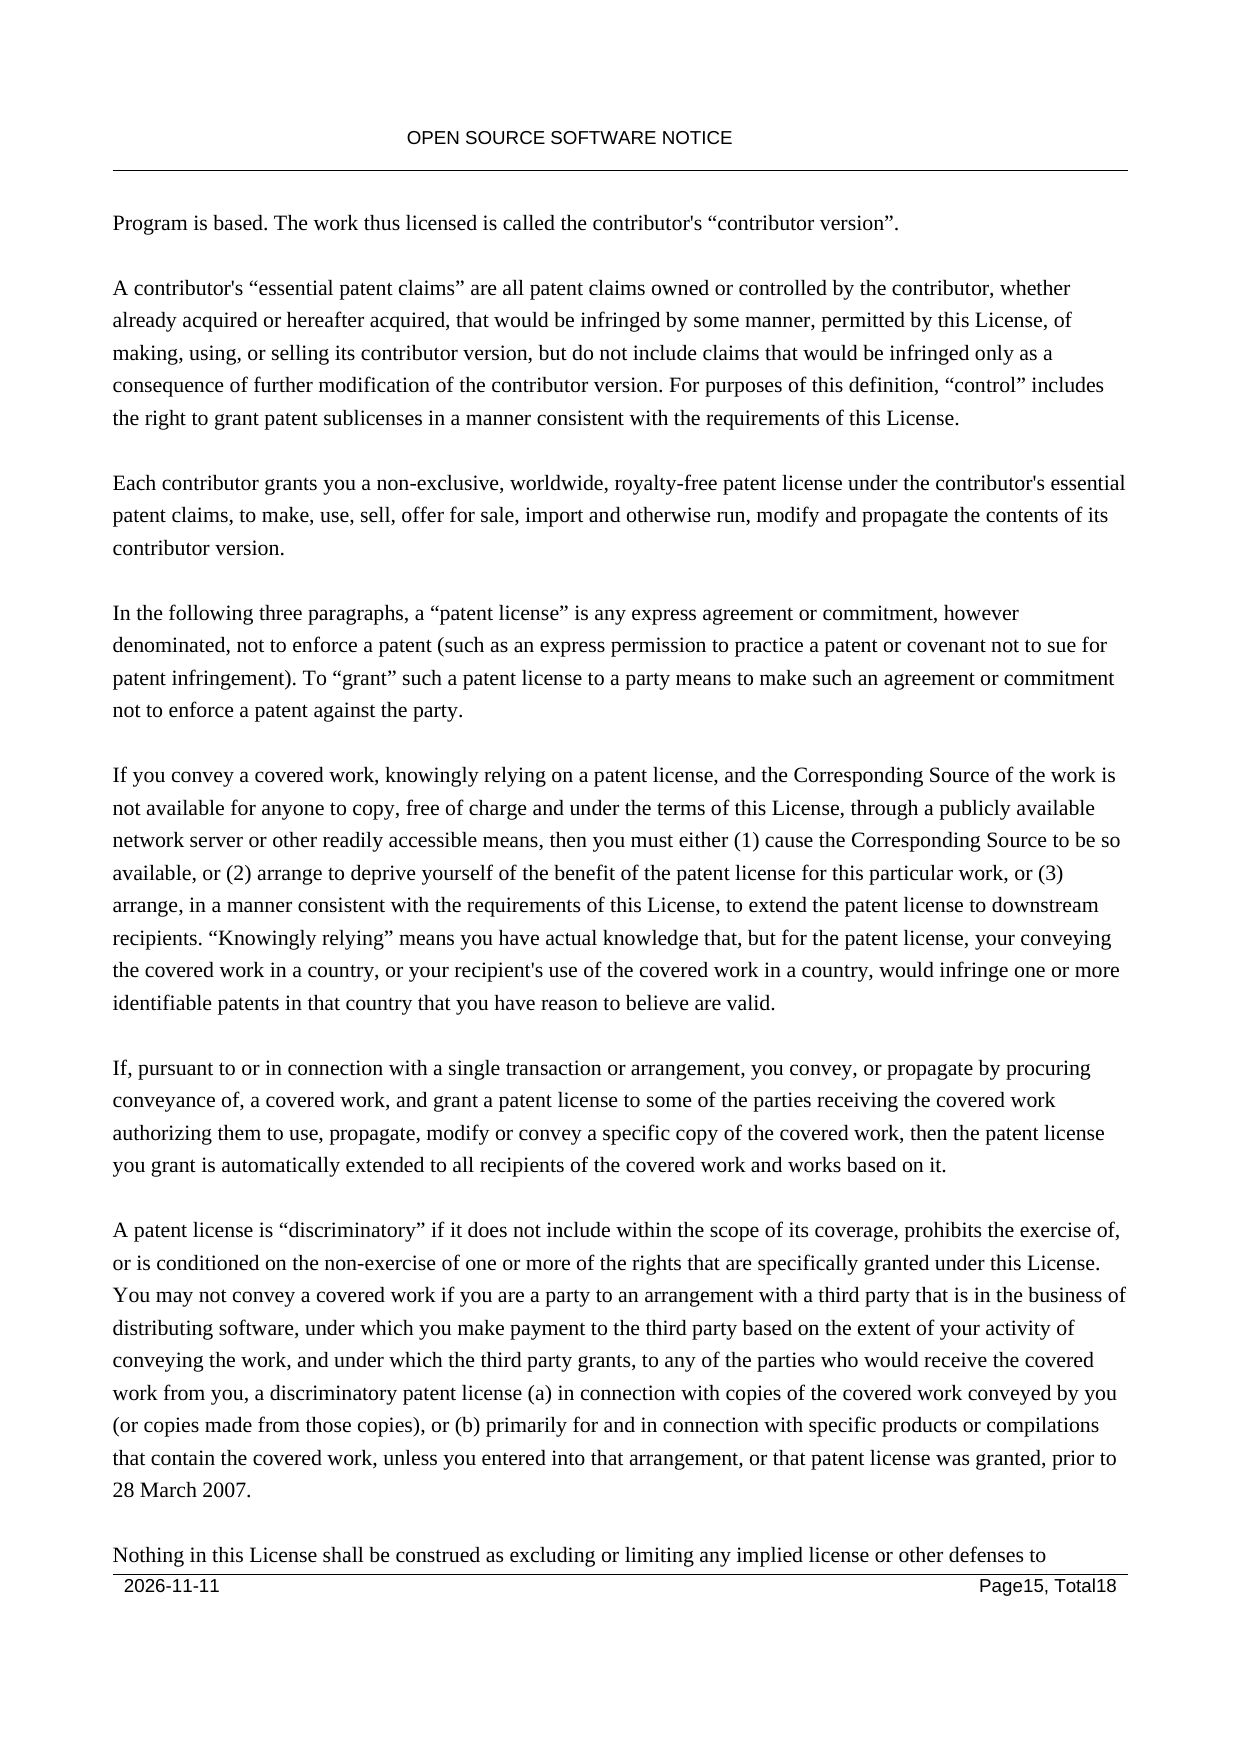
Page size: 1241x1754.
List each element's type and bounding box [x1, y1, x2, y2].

text [112, 206, 1128, 1571]
